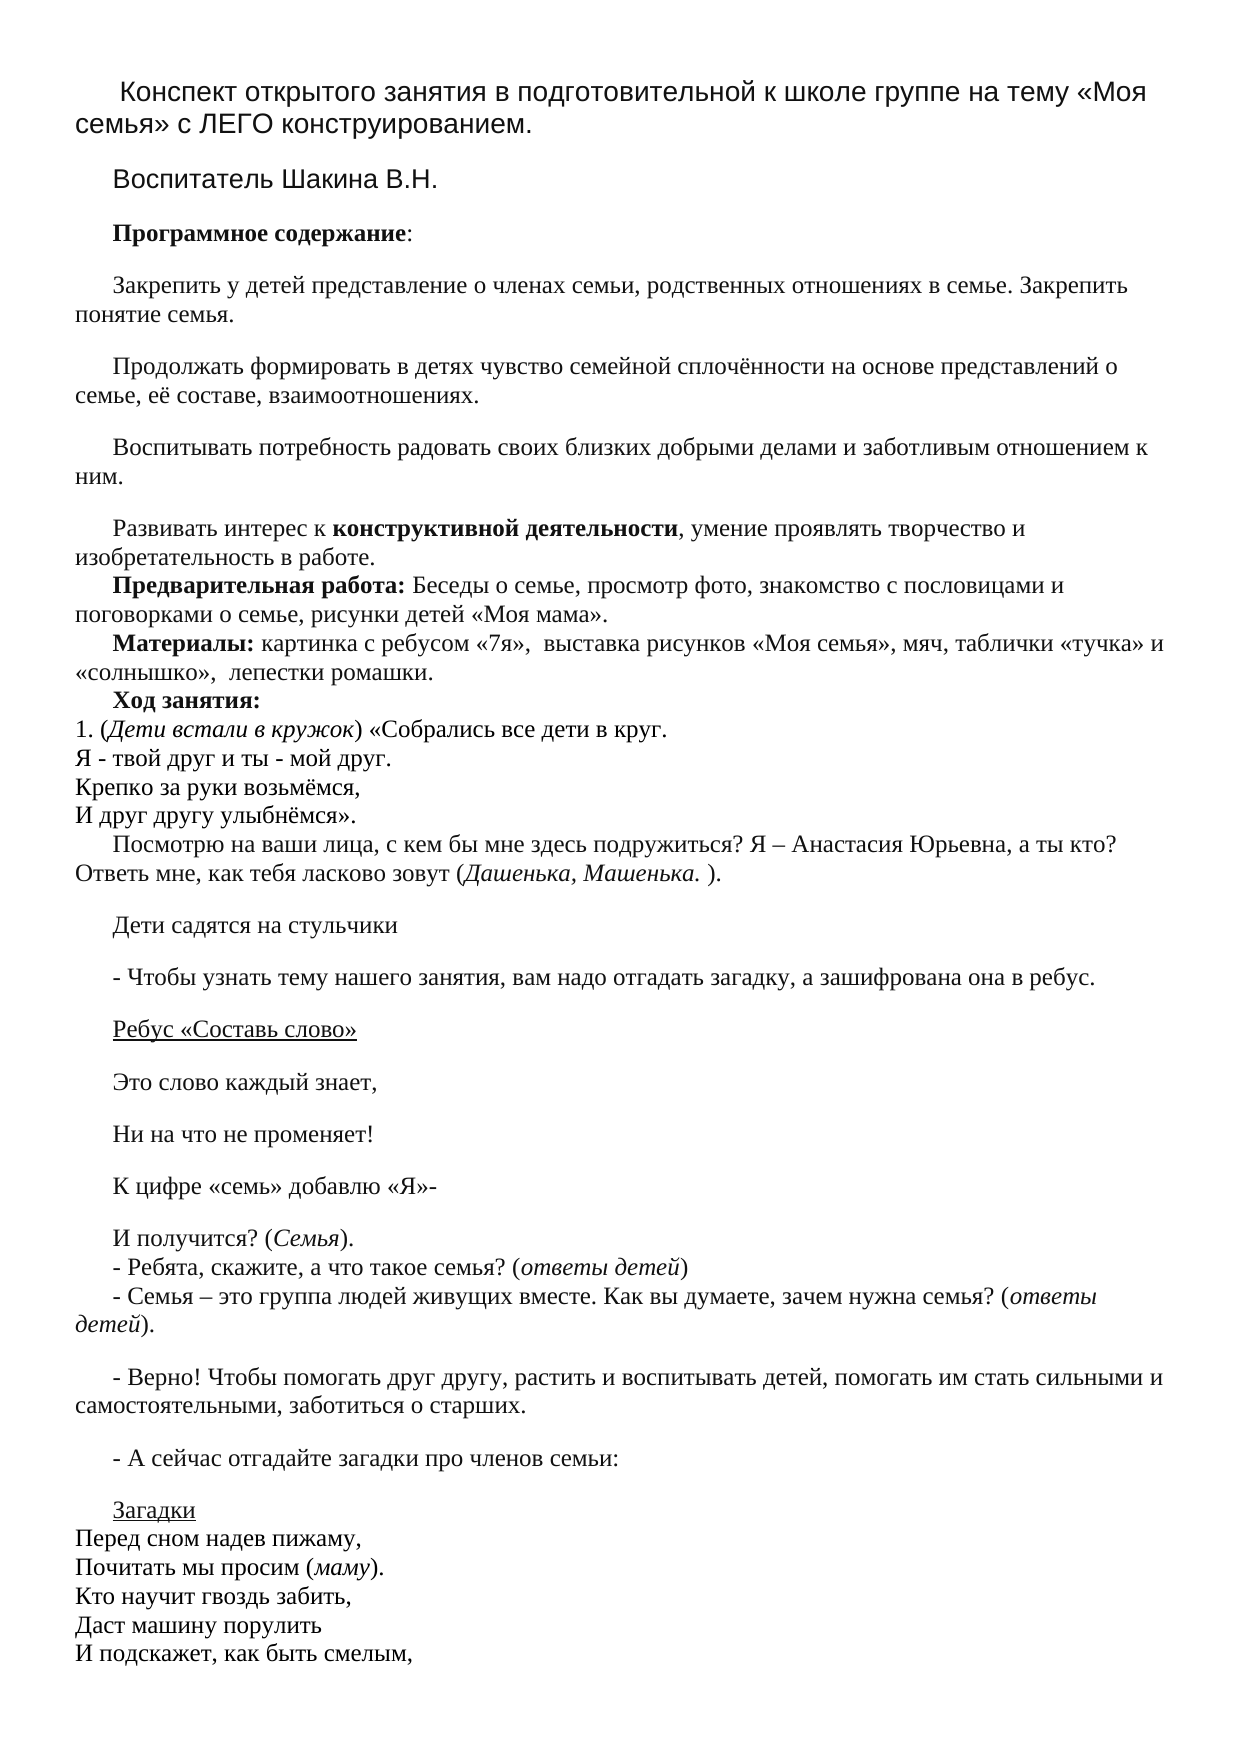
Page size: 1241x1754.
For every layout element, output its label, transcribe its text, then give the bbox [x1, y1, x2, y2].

text Посмотрю на ваши лица, с кем бы мне здесь подружиться? Я – Анастасия Юрьевна, а ты кто? Ответь мне, как тебя ласково зовут (Дашенька, Машенька. ). [75, 829, 1165, 887]
text Ни на что не променяет! [75, 1119, 1165, 1148]
text Я - твой друг и ты - мой друг. [75, 743, 1165, 772]
text Воспитывать потребность радовать своих близких добрыми делами и заботливым отношением к ним. [75, 432, 1165, 489]
text Дети садятся на стульчики [75, 910, 1165, 939]
text 1. (Дети встали в кружок) «Собрались все дети в круг. [75, 714, 1165, 743]
text Закрепить у детей представление о членах семьи, родственных отношениях в семье. Закрепить понятие семья. [75, 270, 1165, 328]
text Конспект открытого занятия в подготовительной к школе группе на тему «Моя семья» с ЛЕГО конструированием. [75, 75, 1165, 140]
text - Ребята, скажите, а что такое семья? (ответы детей) [75, 1252, 1165, 1281]
text Загадки [75, 1495, 1165, 1523]
text Даст машину порулить [75, 1610, 1165, 1638]
text Программное содержание: [75, 218, 1165, 247]
text - Верно! Чтобы помогать друг другу, растить и воспитывать детей, помогать им стать сильными и самостоятельными, заботиться о старших. [75, 1362, 1165, 1419]
text Ребус «Составь слово» [75, 1014, 1165, 1043]
text Предварительная работа: Беседы о семье, просмотр фото, знакомство с пословицами и поговорками о семье, рисунки детей «Моя мама». [75, 570, 1165, 628]
text Это слово каждый знает, [75, 1067, 1165, 1095]
text И получится? (Семья). [75, 1223, 1165, 1252]
text - А сейчас отгадайте загадки про членов семьи: [75, 1443, 1165, 1471]
text Кто научит гвоздь забить, [75, 1581, 1165, 1610]
text Почитать мы просим (маму). [75, 1552, 1165, 1581]
text Продолжать формировать в детях чувство семейной сплочённости на основе представлений о семье, её составе, взаимоотношениях. [75, 351, 1165, 408]
text - Чтобы узнать тему нашего занятия, вам надо отгадать загадку, а зашифрована она в ребус. [75, 962, 1165, 991]
text К цифре «семь» добавлю «Я»- [75, 1171, 1165, 1200]
text Перед сном надев пижаму, [75, 1523, 1165, 1552]
text И подскажет, как быть смелым, [75, 1638, 1165, 1667]
text И друг другу улыбнёмся». [75, 800, 1165, 829]
text Ход занятия: [75, 685, 1165, 714]
text Материалы: картинка с ребусом «7я», выставка рисунков «Моя семья», мяч, таблички «тучка» и «солнышко», лепестки ромашки. [75, 628, 1165, 685]
text - Семья – это группа людей живущих вместе. Как вы думаете, зачем нужна семья? (ответы детей). [75, 1281, 1165, 1338]
text Развивать интерес к конструктивной деятельности, умение проявлять творчество и изобретательность в работе. [75, 513, 1165, 570]
text Крепко за руки возьмёмся, [75, 772, 1165, 800]
text Воспитатель Шакина В.Н. [75, 163, 1165, 194]
